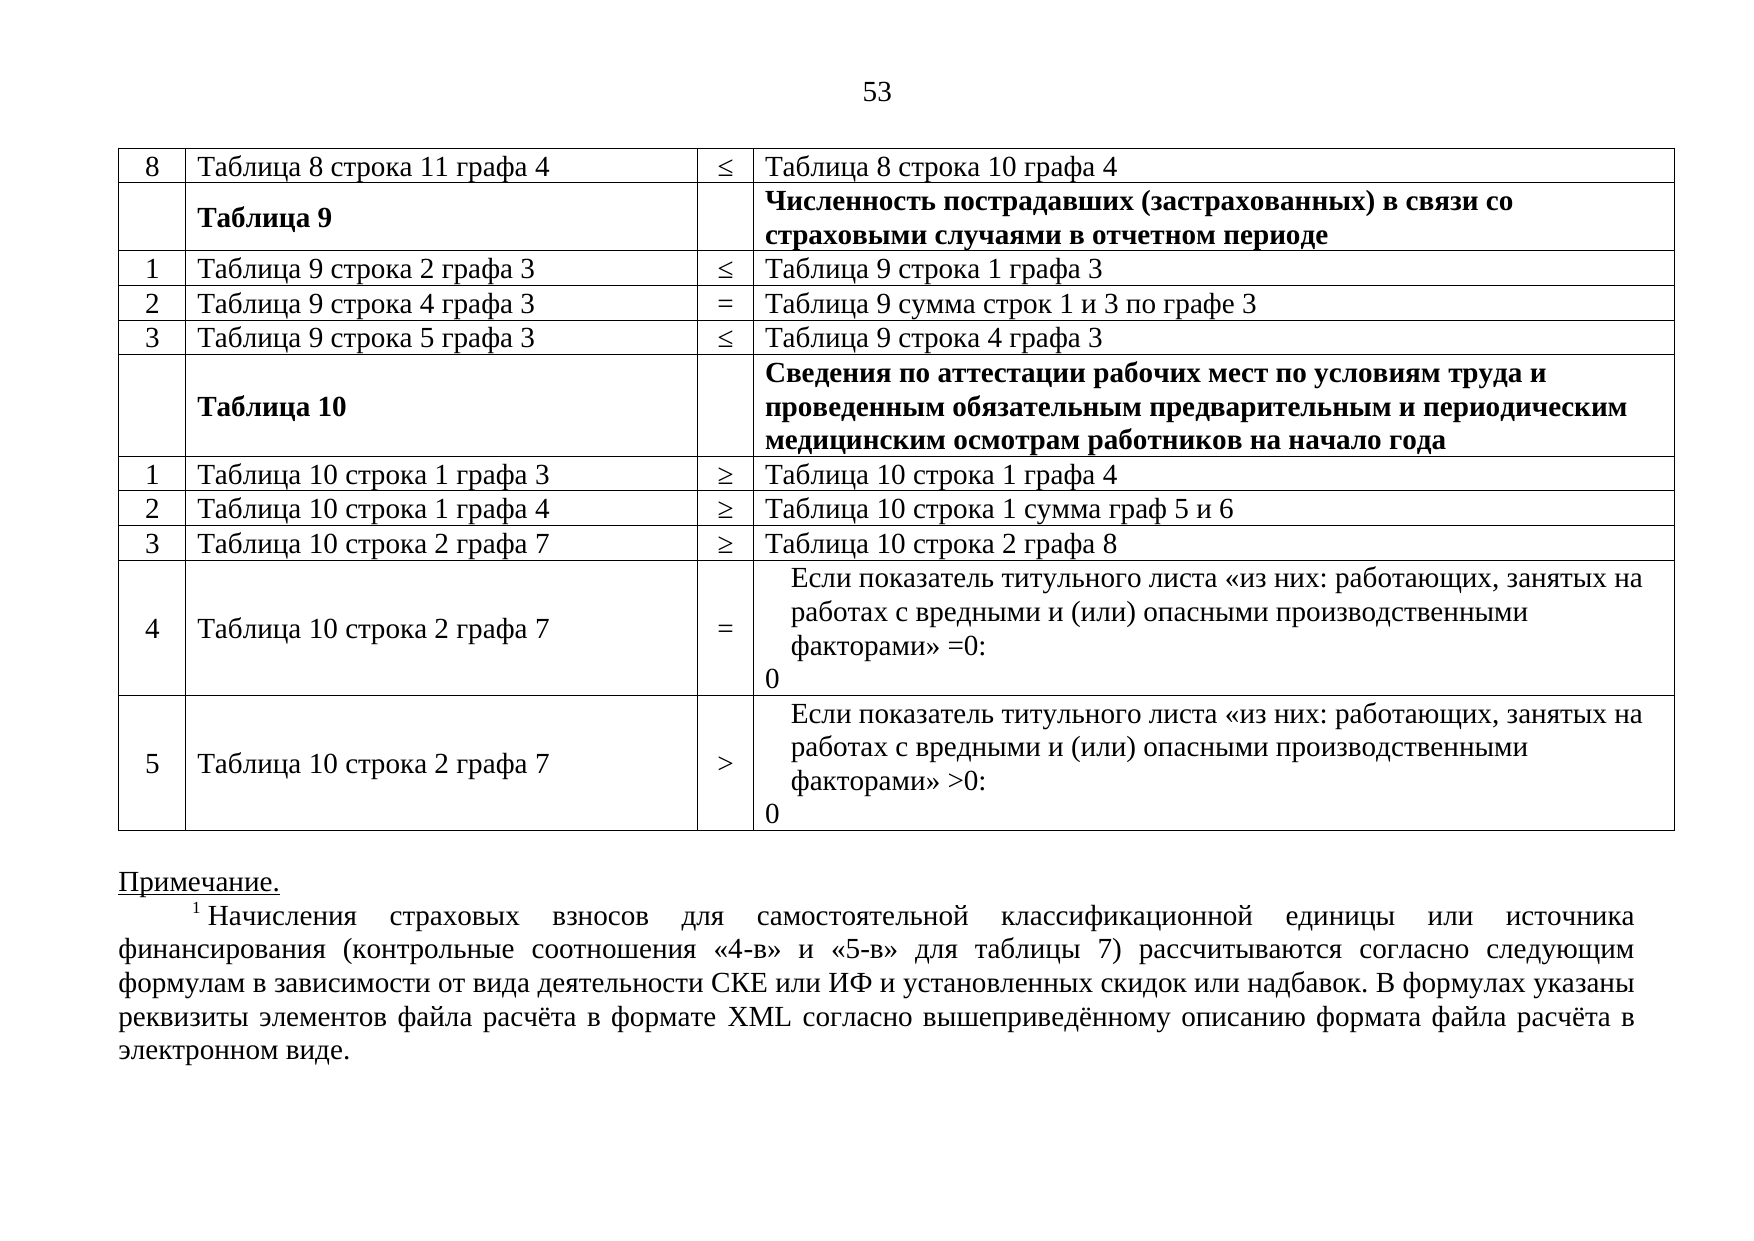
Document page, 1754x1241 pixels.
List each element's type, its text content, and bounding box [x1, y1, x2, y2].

table_cell ≥ [698, 526, 753, 559]
table_cell Таблица 9 строка 4 графа 3 [754, 321, 1674, 354]
table_cell 3 [119, 526, 185, 559]
table_cell Если показатель титульного листа «из них: работающих, занятых на работах с вредными и (или) опасными производственными факторами» =0: 0 [754, 561, 1674, 695]
table_cell 1 [119, 457, 185, 490]
table_cell ≤ [698, 251, 753, 285]
table_cell Таблица 10 строка 2 графа 7 [186, 561, 697, 695]
table_cell 3 [119, 321, 185, 354]
table_cell Таблица 10 строка 1 графа 4 [186, 491, 697, 525]
table_cell Таблица 8 строка 11 графа 4 [186, 149, 697, 182]
table_cell ≤ [698, 321, 753, 354]
table_cell 2 [119, 286, 185, 319]
table_cell ≥ [698, 491, 753, 525]
table_cell Таблица 10 строка 2 графа 7 [186, 696, 697, 830]
table_cell [698, 355, 753, 456]
table_cell 2 [119, 491, 185, 525]
table_cell Таблица 10 строка 1 сумма граф 5 и 6 [754, 491, 1674, 525]
text Примечание. [118, 864, 1636, 898]
table_cell Таблица 9 сумма строк 1 и 3 по графе 3 [754, 286, 1674, 319]
table_cell ≥ [698, 457, 753, 490]
table_cell ≤ [698, 149, 753, 182]
table_cell 8 [119, 149, 185, 182]
table_cell Таблица 10 строка 2 графа 7 [186, 526, 697, 559]
table_cell Таблица 9 строка 1 графа 3 [754, 251, 1674, 285]
table_cell Таблица 10 строка 1 графа 3 [186, 457, 697, 490]
table_cell [119, 355, 185, 456]
table_cell 5 [119, 696, 185, 830]
table_cell Таблица 9 строка 5 графа 3 [186, 321, 697, 354]
table_cell [698, 183, 753, 250]
text 1 Начисления страховых взносов для самостоятельной классификационной единицы или источника финансирования (контрольные соотношения «4-в» и «5-в» для таблицы 7) рассчитываются согласно следующим формулам в зависимости от вида деятельности СКЕ или ИФ и установленных скидок или надбавок. В формулах указаны реквизиты элементов файла расчёта в формате XML согласно вышеприведённому описанию формата файла расчёта в электронном виде. [118, 898, 1636, 1066]
table_cell Таблица 10 [186, 355, 697, 456]
table_cell Таблица 10 строка 2 графа 8 [754, 526, 1674, 559]
table_cell Таблица 9 строка 4 графа 3 [186, 286, 697, 319]
table_cell Таблица 10 строка 1 графа 4 [754, 457, 1674, 490]
table_cell [119, 183, 185, 250]
table_cell = [698, 561, 753, 695]
table_cell Таблица 9 строка 2 графа 3 [186, 251, 697, 285]
table_cell = [698, 286, 753, 319]
table_cell Сведения по аттестации рабочих мест по условиям труда и проведенным обязательным предварительным и периодическим медицинским осмотрам работников на начало года [754, 355, 1674, 456]
table_cell 1 [119, 251, 185, 285]
table_cell > [698, 696, 753, 830]
table_cell Таблица 9 [186, 183, 697, 250]
table_cell Численность пострадавших (застрахованных) в связи со страховыми случаями в отчетном периоде [754, 183, 1674, 250]
table_cell Таблица 8 строка 10 графа 4 [754, 149, 1674, 182]
table_cell 4 [119, 561, 185, 695]
table_cell Если показатель титульного листа «из них: работающих, занятых на работах с вредными и (или) опасными производственными факторами» >0: 0 [754, 696, 1674, 830]
